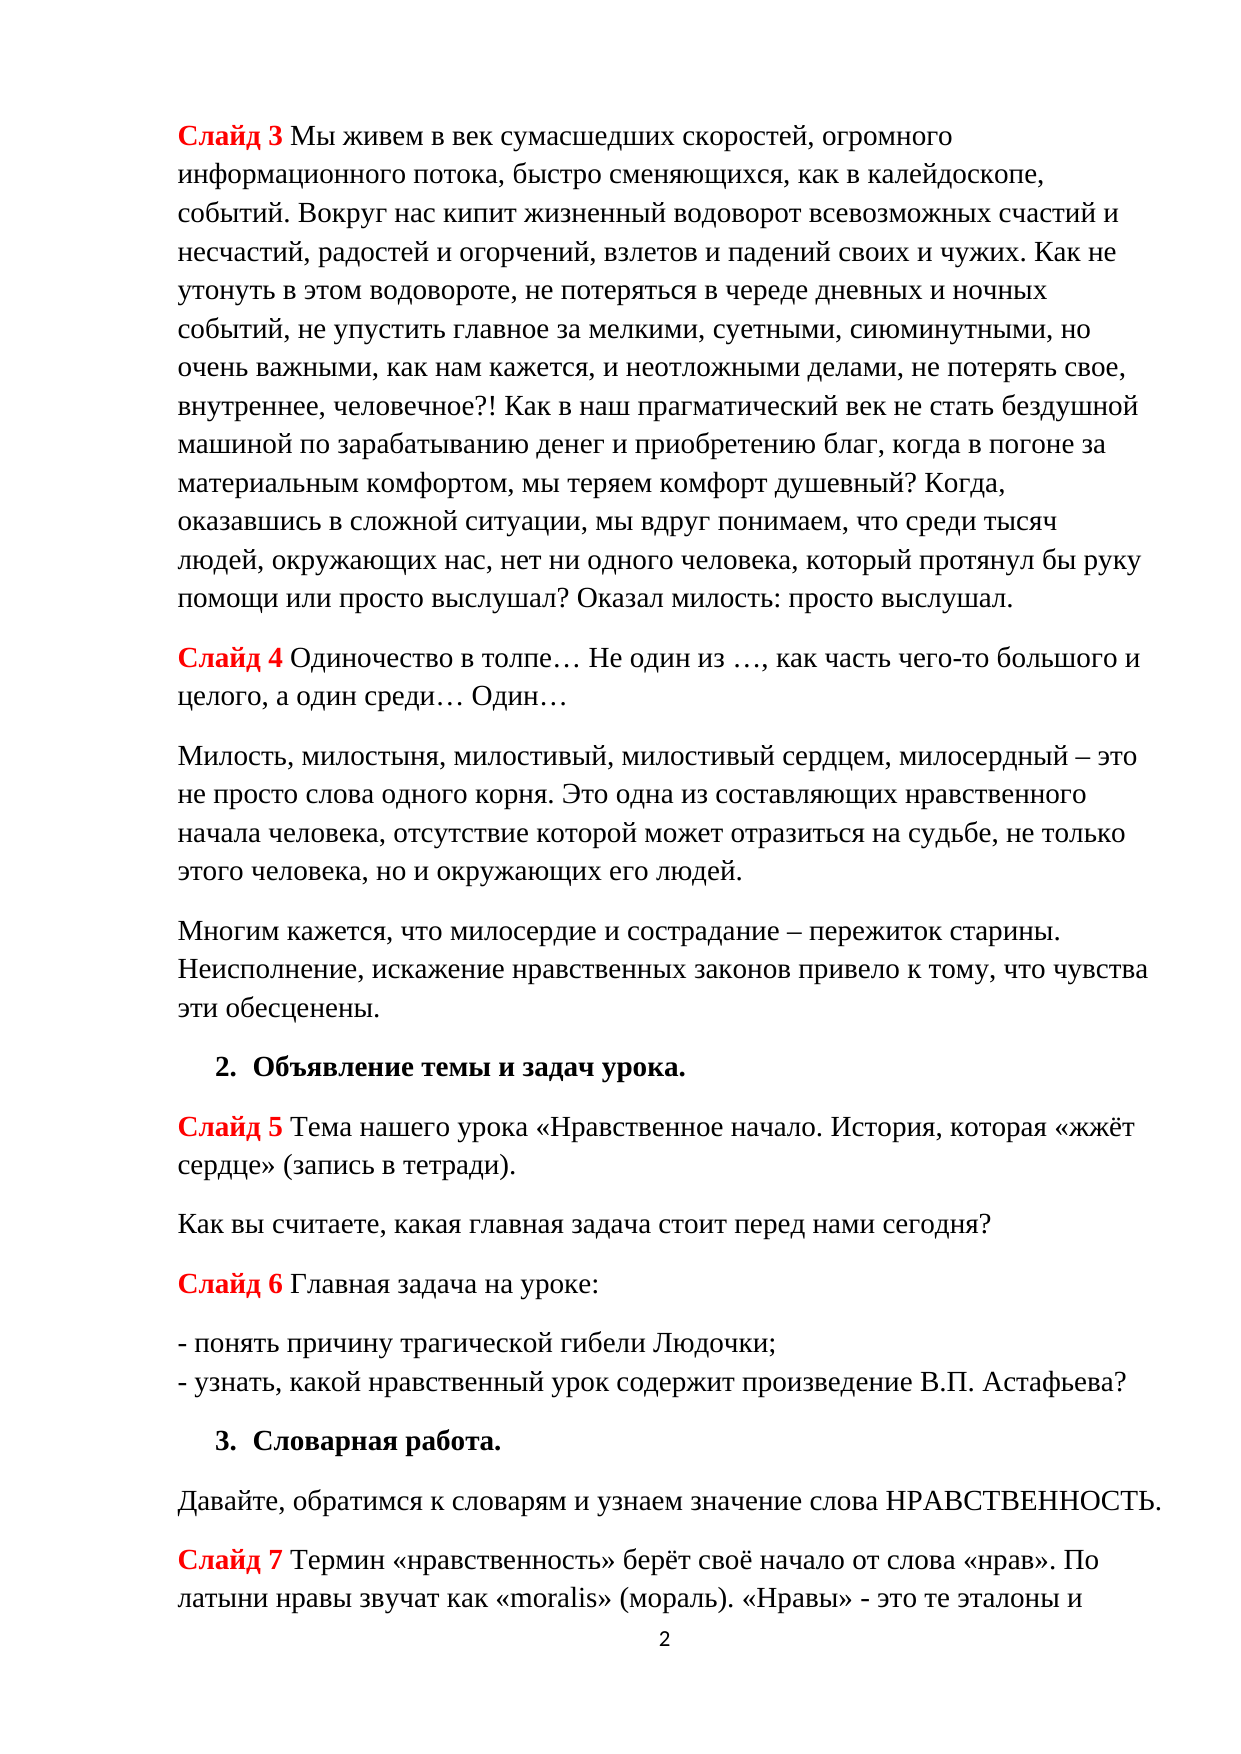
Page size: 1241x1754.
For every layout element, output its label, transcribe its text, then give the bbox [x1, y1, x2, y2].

list Словарная работа. [215, 1423, 1152, 1457]
text Слайд 4 Одиночество в толпе… Не один из …, как часть чего-то большого и целого, а один среди… Один… [177, 640, 1152, 712]
text Слайд 3 Мы живем в век сумасшедших скоростей, огромного информационного потока, быстро сменяющихся, как в калейдоскопе, событий. Вокруг нас кипит жизненный водоворот всевозможных счастий и несчастий, радостей и огорчений, взлетов и падений своих и чужих. Как не утонуть в этом водовороте, не потеряться в череде дневных и ночных событий, не упустить главное за мелкими, суетными, сиюминутными, но очень важными, как нам кажется, и неотложными делами, не потерять свое, внутреннее, человечное?! Как в наш прагматический век не стать бездушной машиной по зарабатыванию денег и приобретению благ, когда в погоне за материальным комфортом, мы теряем комфорт душевный? Когда, оказавшись в сложной ситуации, мы вдруг понимаем, что среди тысяч людей, окружающих нас, нет ни одного человека, который протянул бы руку помощи или просто выслушал? Оказал милость: просто выслушал. [177, 118, 1152, 614]
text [177, 1542, 1167, 1614]
text Давайте, обратимся к словарям и узнаем значение слова НРАВСТВЕННОСТЬ. [177, 1483, 1167, 1516]
text Как вы считаете, какая главная задача стоит перед нами сегодня? [177, 1207, 1152, 1240]
text Многим кажется, что милосердие и сострадание – пережиток старины. Неисполнение, искажение нравственных законов привело к тому, что чувства эти обесценены. [177, 913, 1152, 1023]
text - узнать, какой нравственный урок содержит произведение В.П. Астафьева? [177, 1364, 1152, 1397]
text Слайд 6 Главная задача на уроке: [177, 1266, 1152, 1299]
text Милость, милостыня, милостивый, милостивый сердцем, милосердный – это не просто слова одного корня. Это одна из составляющих нравственного начала человека, отсутствие которой может отразиться на судьбе, не только этого человека, но и окружающих его людей. [177, 738, 1152, 887]
list Объявление темы и задач урока. [215, 1049, 1152, 1083]
text - понять причину трагической гибели Людочки; [177, 1325, 1152, 1359]
text Слайд 5 Тема нашего урока «Нравственное начало. История, которая «жжёт сердце» (запись в тетради). [177, 1109, 1152, 1181]
